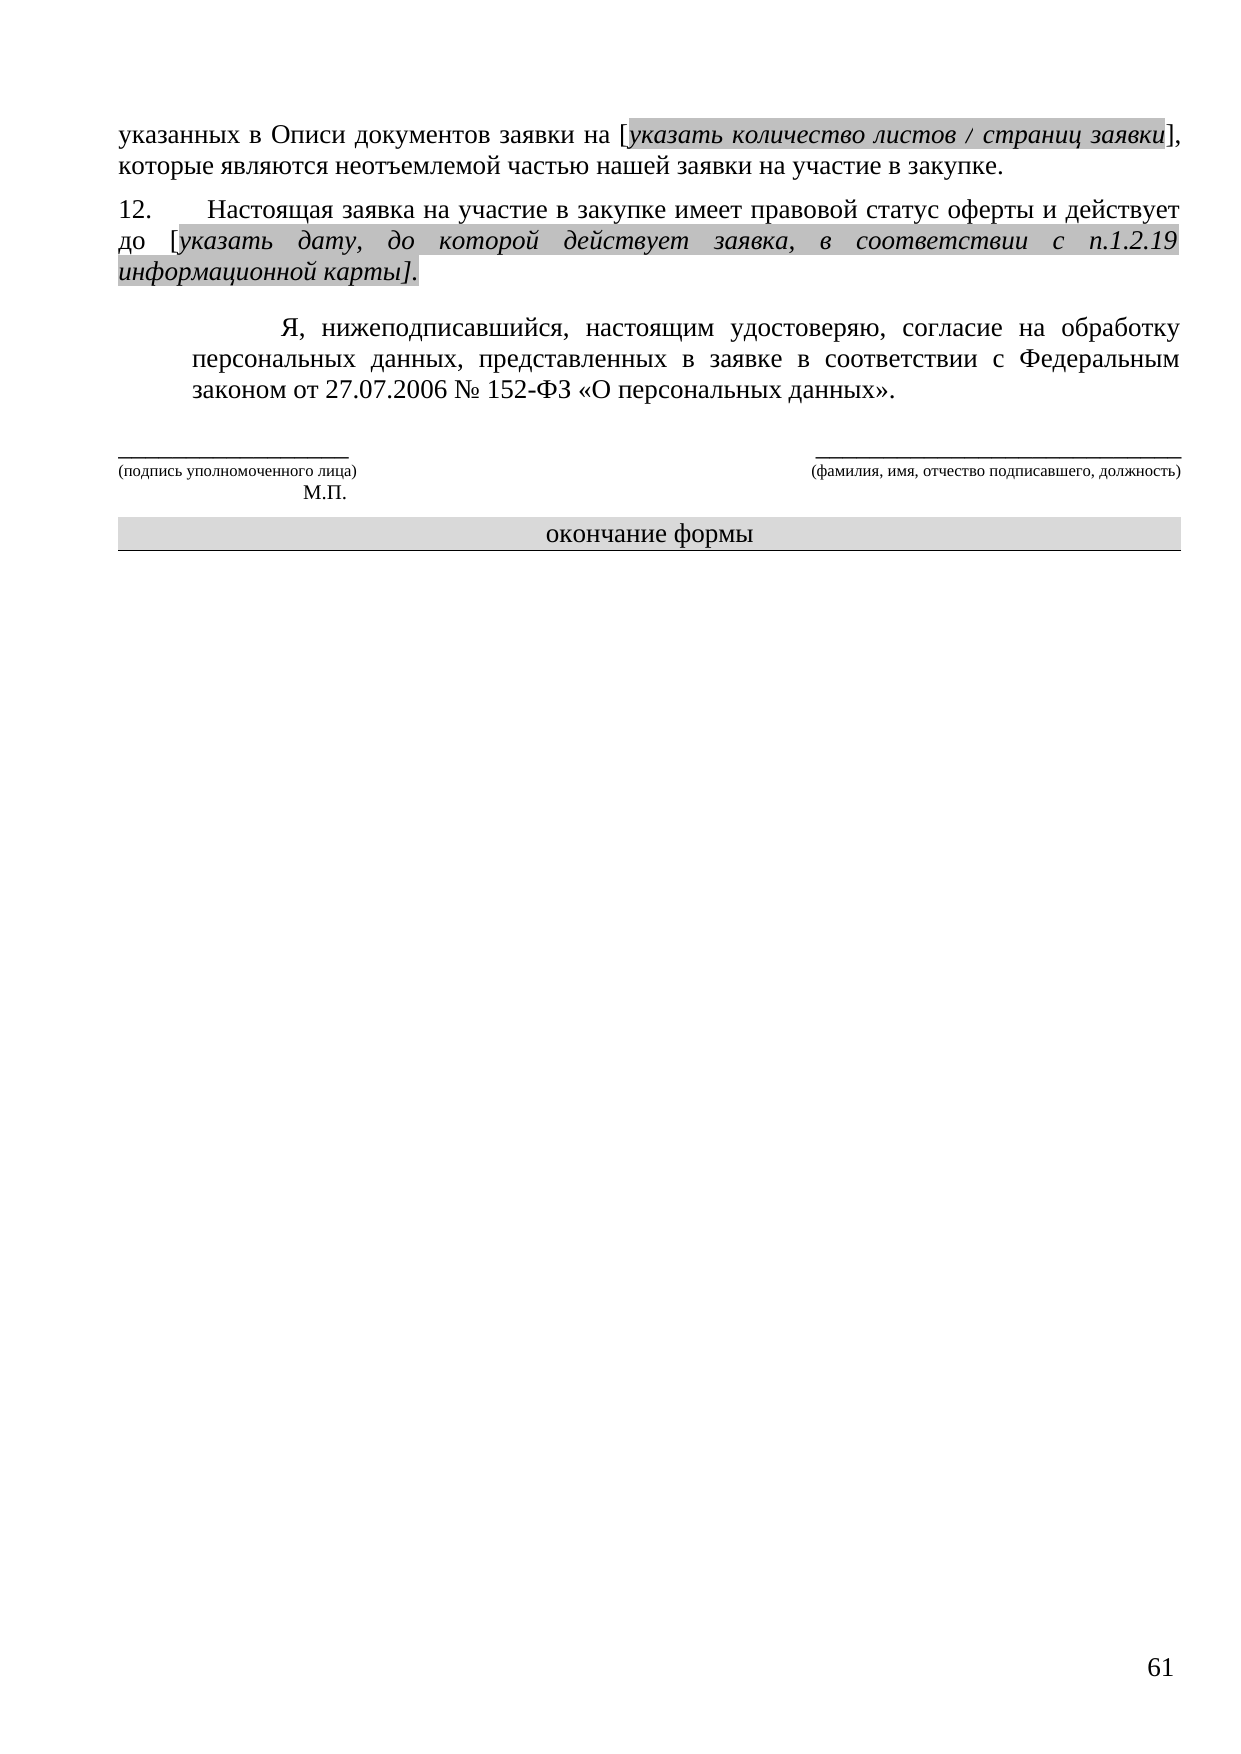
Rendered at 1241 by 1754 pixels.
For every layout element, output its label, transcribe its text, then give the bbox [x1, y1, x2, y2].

text окончание формы [118, 517, 1181, 550]
text Я, нижеподписавшийся, настоящим удостоверяю, согласие на обработку персональных данных, представленных в заявке в соответствии с Федеральным законом от 27.07.2006 № 152-ФЗ «О персональных данных». [192, 311, 1181, 405]
text М.П. [118, 480, 1181, 504]
text (подпись уполномоченного лица) (фамилия, имя, отчество подписавшего, должность) [118, 461, 1181, 480]
text _________________ ___________________________ [118, 430, 1181, 461]
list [118, 118, 1181, 180]
list Настоящая заявка на участие в закупке имеет правовой статус оферты и действует до [указать дату, до которой действует заявка, в соответствии с п.1.2.19 информационной карты]. [118, 193, 1181, 286]
